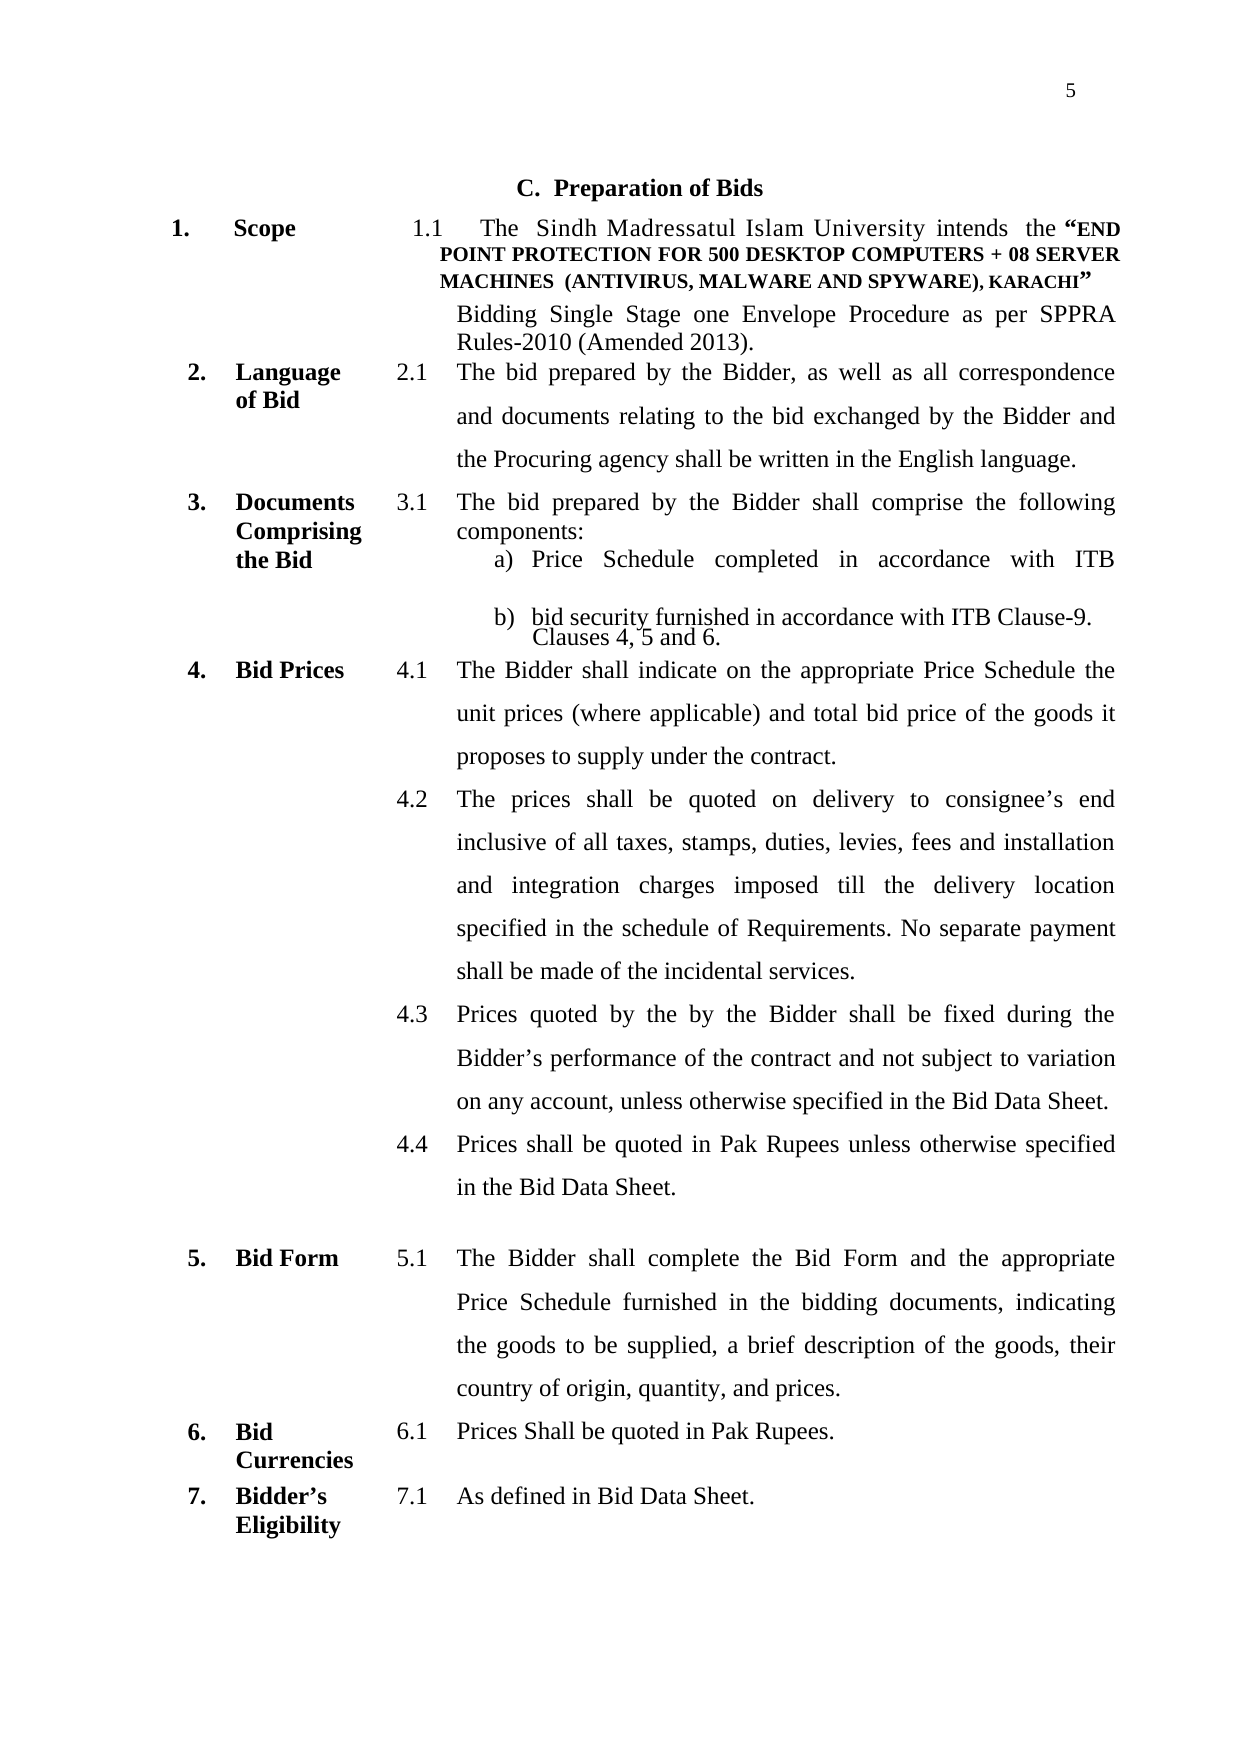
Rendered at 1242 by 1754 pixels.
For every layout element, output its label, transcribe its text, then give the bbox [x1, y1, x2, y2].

text Clauses 4, 5 and 6. [527, 622, 726, 651]
text C. Preparation of Bids [511, 173, 768, 202]
text 1. Scope 1.1 The Sindh Madressatul Islam University intends the “END POINT PROTECTION FOR 500 DESKTOP COMPUTERS + 08 SERVER MACHINES (ANTIVIRUS, MALWARE AND SPYWARE), KARACHI” [171, 213, 1121, 294]
